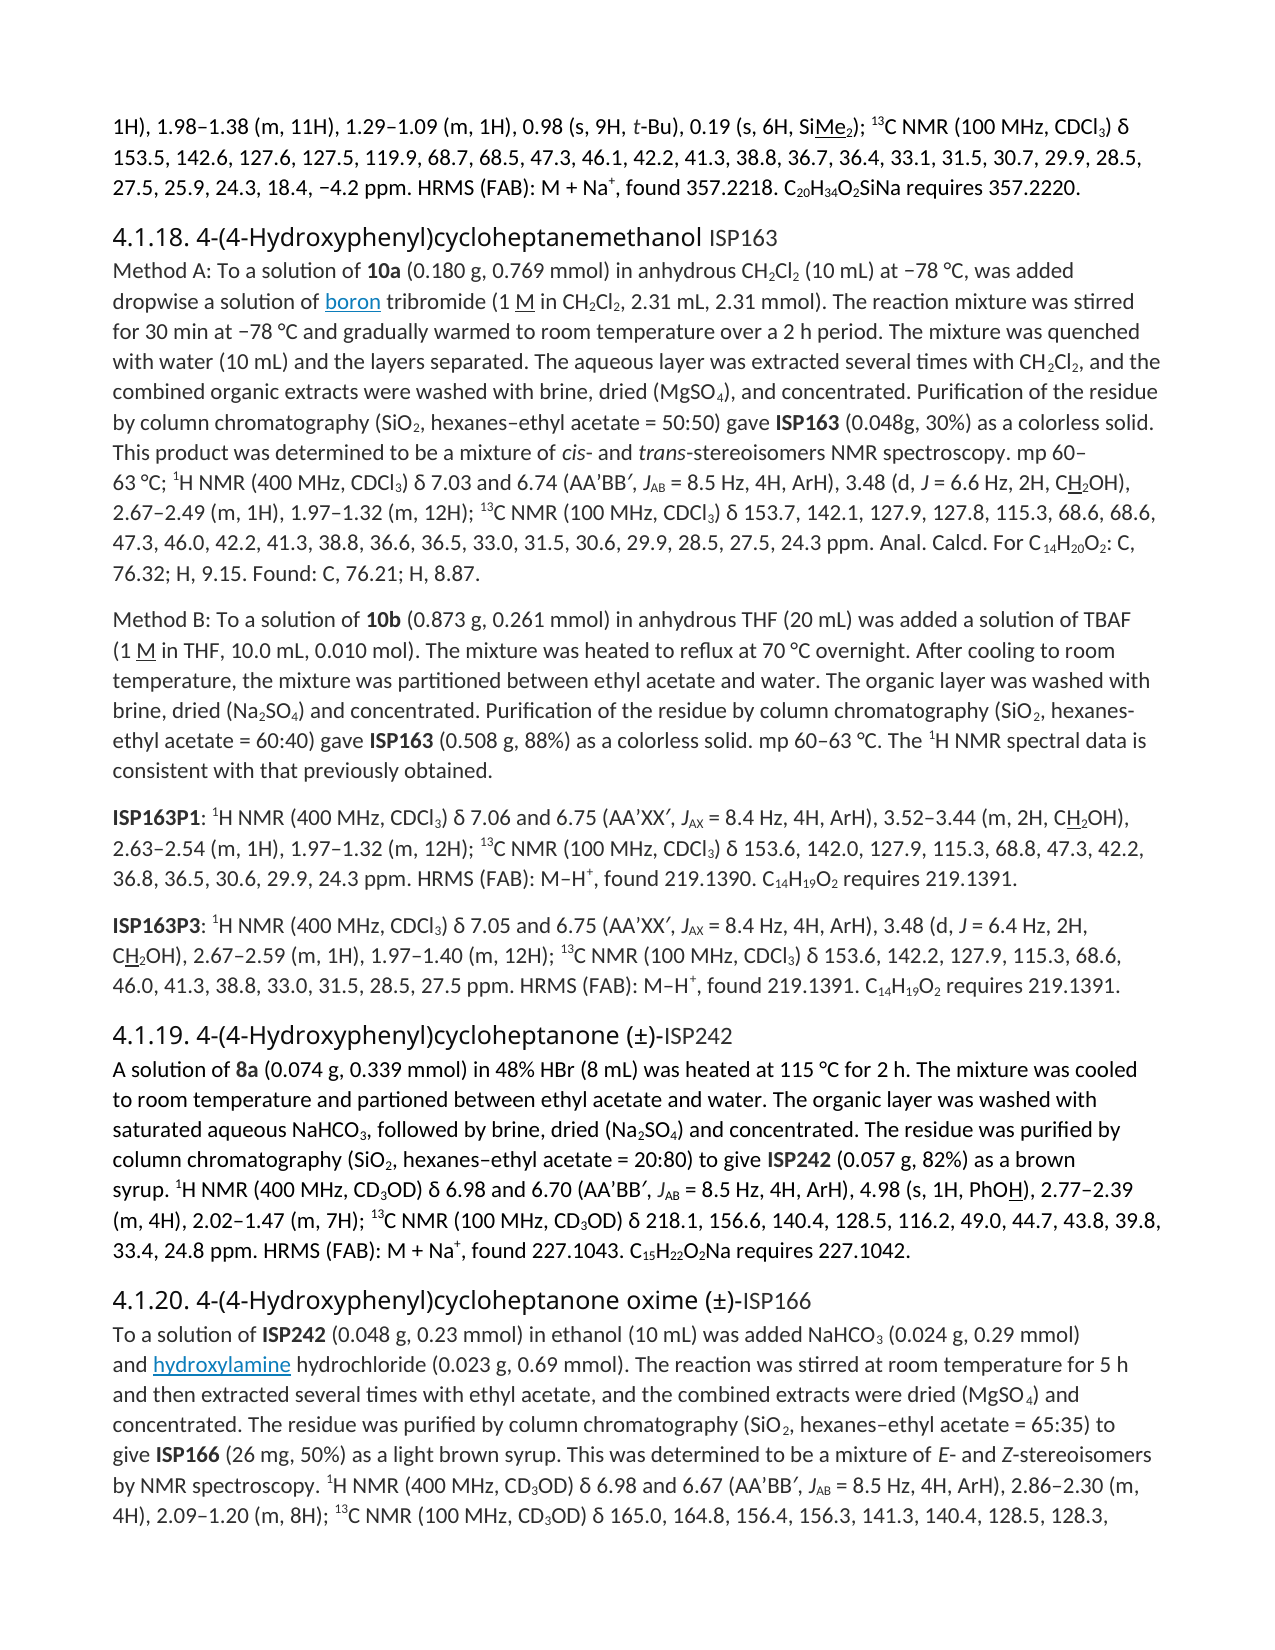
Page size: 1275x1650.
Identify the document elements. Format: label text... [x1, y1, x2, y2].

subtitle 4.1.20. 4-(4-Hydroxyphenyl)cycloheptanone oxime (±)-ISP166 [112, 1283, 1162, 1317]
text Method B: To a solution of 10b (0.873 g, 0.261 mmol) in anhydrous THF (20 mL) was added a solution of TBAF (1 M in THF, 10.0 mL, 0.010 mol). The mixture was heated to reflux at 70 °C overnight. After cooling to room temperature, the mixture was partitioned between ethyl acetate and water. The organic layer was washed with brine, dried (Na2SO4) and concentrated. Purification of the residue by column chromatography (SiO2, hexanes-ethyl acetate = 60:40) gave ISP163 (0.508 g, 88%) as a colorless solid. mp 60–63 °C. The 1H NMR spectral data is consistent with that previously obtained. [112, 606, 1162, 784]
text ISP163P1: 1H NMR (400 MHz, CDCl3) δ 7.06 and 6.75 (AA’XX′, JAX = 8.4 Hz, 4H, ArH), 3.52–3.44 (m, 2H, CH2OH), 2.63–2.54 (m, 1H), 1.97–1.32 (m, 12H); 13C NMR (100 MHz, CDCl3) δ 153.6, 142.0, 127.9, 115.3, 68.8, 47.3, 42.2, 36.8, 36.5, 30.6, 29.9, 24.3 ppm. HRMS (FAB): M–H+, found 219.1390. C14H19O2 requires 219.1391. [112, 803, 1162, 892]
text Method A: To a solution of 10a (0.180 g, 0.769 mmol) in anhydrous CH2Cl2 (10 mL) at −78 °C, was added dropwise a solution of boron tribromide (1 M in CH2Cl2, 2.31 mL, 2.31 mmol). The reaction mixture was stirred for 30 min at −78 °C and gradually warmed to room temperature over a 2 h period. The mixture was quenched with water (10 mL) and the layers separated. The aqueous layer was extracted several times with CH2Cl2, and the combined organic extracts were washed with brine, dried (MgSO4), and concentrated. Purification of the residue by column chromatography (SiO2, hexanes–ethyl acetate = 50:50) gave ISP163 (0.048g, 30%) as a colorless solid. This product was determined to be a mixture of cis- and trans-stereoisomers NMR spectroscopy. mp 60–63 °C; 1H NMR (400 MHz, CDCl3) δ 7.03 and 6.74 (AA’BB′, JAB = 8.5 Hz, 4H, ArH), 3.48 (d, J = 6.6 Hz, 2H, CH2OH), 2.67–2.49 (m, 1H), 1.97–1.32 (m, 12H); 13C NMR (100 MHz, CDCl3) δ 153.7, 142.1, 127.9, 127.8, 115.3, 68.6, 68.6, 47.3, 46.0, 42.2, 41.3, 38.8, 36.6, 36.5, 33.0, 31.5, 30.6, 29.9, 28.5, 27.5, 24.3 ppm. Anal. Calcd. For C14H20O2: C, 76.32; H, 9.15. Found: C, 76.21; H, 8.87. [112, 257, 1162, 587]
text ISP163P3: 1H NMR (400 MHz, CDCl3) δ 7.05 and 6.75 (AA’XX′, JAX = 8.4 Hz, 4H, ArH), 3.48 (d, J = 6.4 Hz, 2H, CH2OH), 2.67–2.59 (m, 1H), 1.97–1.40 (m, 12H); 13C NMR (100 MHz, CDCl3) δ 153.6, 142.2, 127.9, 115.3, 68.6, 46.0, 41.3, 38.8, 33.0, 31.5, 28.5, 27.5 ppm. HRMS (FAB): M–H+, found 219.1391. C14H19O2 requires 219.1391. [112, 911, 1162, 999]
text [112, 1320, 1162, 1529]
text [112, 112, 1162, 201]
subtitle 4.1.18. 4-(4-Hydroxyphenyl)cycloheptanemethanol ISP163 [112, 220, 1162, 254]
text A solution of 8a (0.074 g, 0.339 mmol) in 48% HBr (8 mL) was heated at 115 °C for 2 h. The mixture was cooled to room temperature and partioned between ethyl acetate and water. The organic layer was washed with saturated aqueous NaHCO3, followed by brine, dried (Na2SO4) and concentrated. The residue was purified by column chromatography (SiO2, hexanes–ethyl acetate = 20:80) to give ISP242 (0.057 g, 82%) as a brown syrup. 1H NMR (400 MHz, CD3OD) δ 6.98 and 6.70 (AA’BB′, JAB = 8.5 Hz, 4H, ArH), 4.98 (s, 1H, PhOH), 2.77–2.39 (m, 4H), 2.02–1.47 (m, 7H); 13C NMR (100 MHz, CD3OD) δ 218.1, 156.6, 140.4, 128.5, 116.2, 49.0, 44.7, 43.8, 39.8, 33.4, 24.8 ppm. HRMS (FAB): M + Na+, found 227.1043. C15H22O2Na requires 227.1042. [112, 1055, 1162, 1264]
subtitle 4.1.19. 4-(4-Hydroxyphenyl)cycloheptanone (±)-ISP242 [112, 1018, 1162, 1052]
